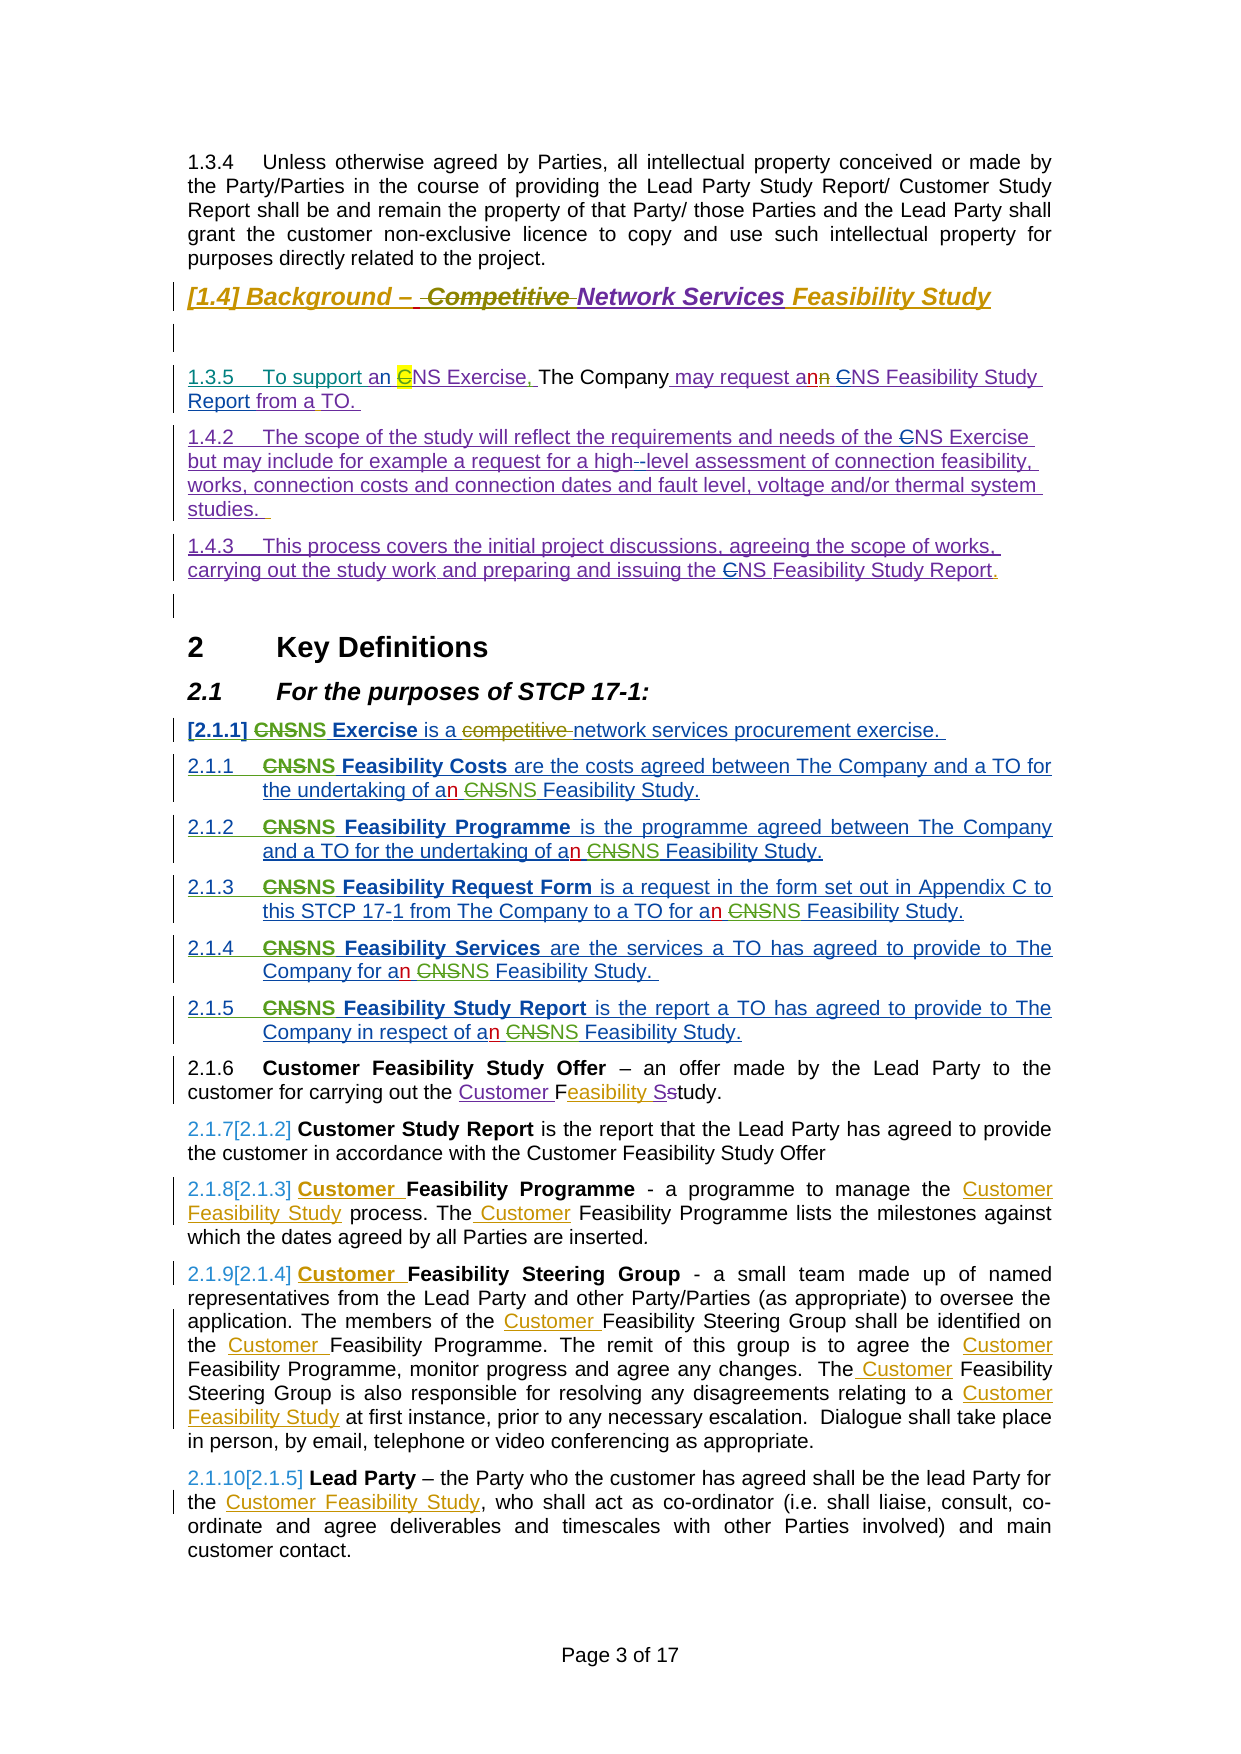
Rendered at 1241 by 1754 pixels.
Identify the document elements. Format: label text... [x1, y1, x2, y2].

subtitle Key Definitions [187, 630, 1053, 664]
subtitle Customer Feasibility Study Offer – an offer made by the Lead Party to the customer for carrying out the Ftudy. [187, 1056, 1053, 1104]
subtitle Unless otherwise agreed by Parties, all intellectual property conceived or made by the Party/Parties in the course of providing the Lead Party Study Report/ Customer Study Report shall be and remain the property of that Party/ those Parties and the Lead Party shall grant the customer non-exclusive licence to copy and use such intellectual property for purposes directly related to the project. [187, 150, 1053, 270]
subtitle The Company [187, 365, 1053, 413]
subtitle Feasibility Steering Group - a small team made up of named representatives from the Lead Party and other Party/Parties (as appropriate) to oversee the application. The members of the Feasibility Steering Group shall be identified on the Feasibility Programme. The remit of this group is to agree the Feasibility Programme, monitor progress and agree any changes. The Feasibility Steering Group is also responsible for resolving any disagreements relating to a at first instance, prior to any necessary escalation. Dialogue shall take place in person, by email, telephone or video conferencing as appropriate. [187, 1261, 1053, 1453]
subtitle Feasibility Programme - a programme to manage the process. The Feasibility Programme lists the milestones against which the dates agreed by all Parties are inserted. [187, 1177, 1053, 1249]
subtitle For the purposes of STCP 17-1: [187, 676, 1053, 705]
subtitle Lead Party – the Party who the customer has agreed shall be the lead Party for the , who shall act as co-ordinator (i.e. shall liaise, consult, co-ordinate and agree deliverables and timescales with other Parties involved) and main customer contact. [187, 1466, 1053, 1561]
subtitle Customer Study Report is the report that the Lead Party has agreed to provide the customer in accordance with the Customer Feasibility Study Offer [187, 1117, 1053, 1164]
